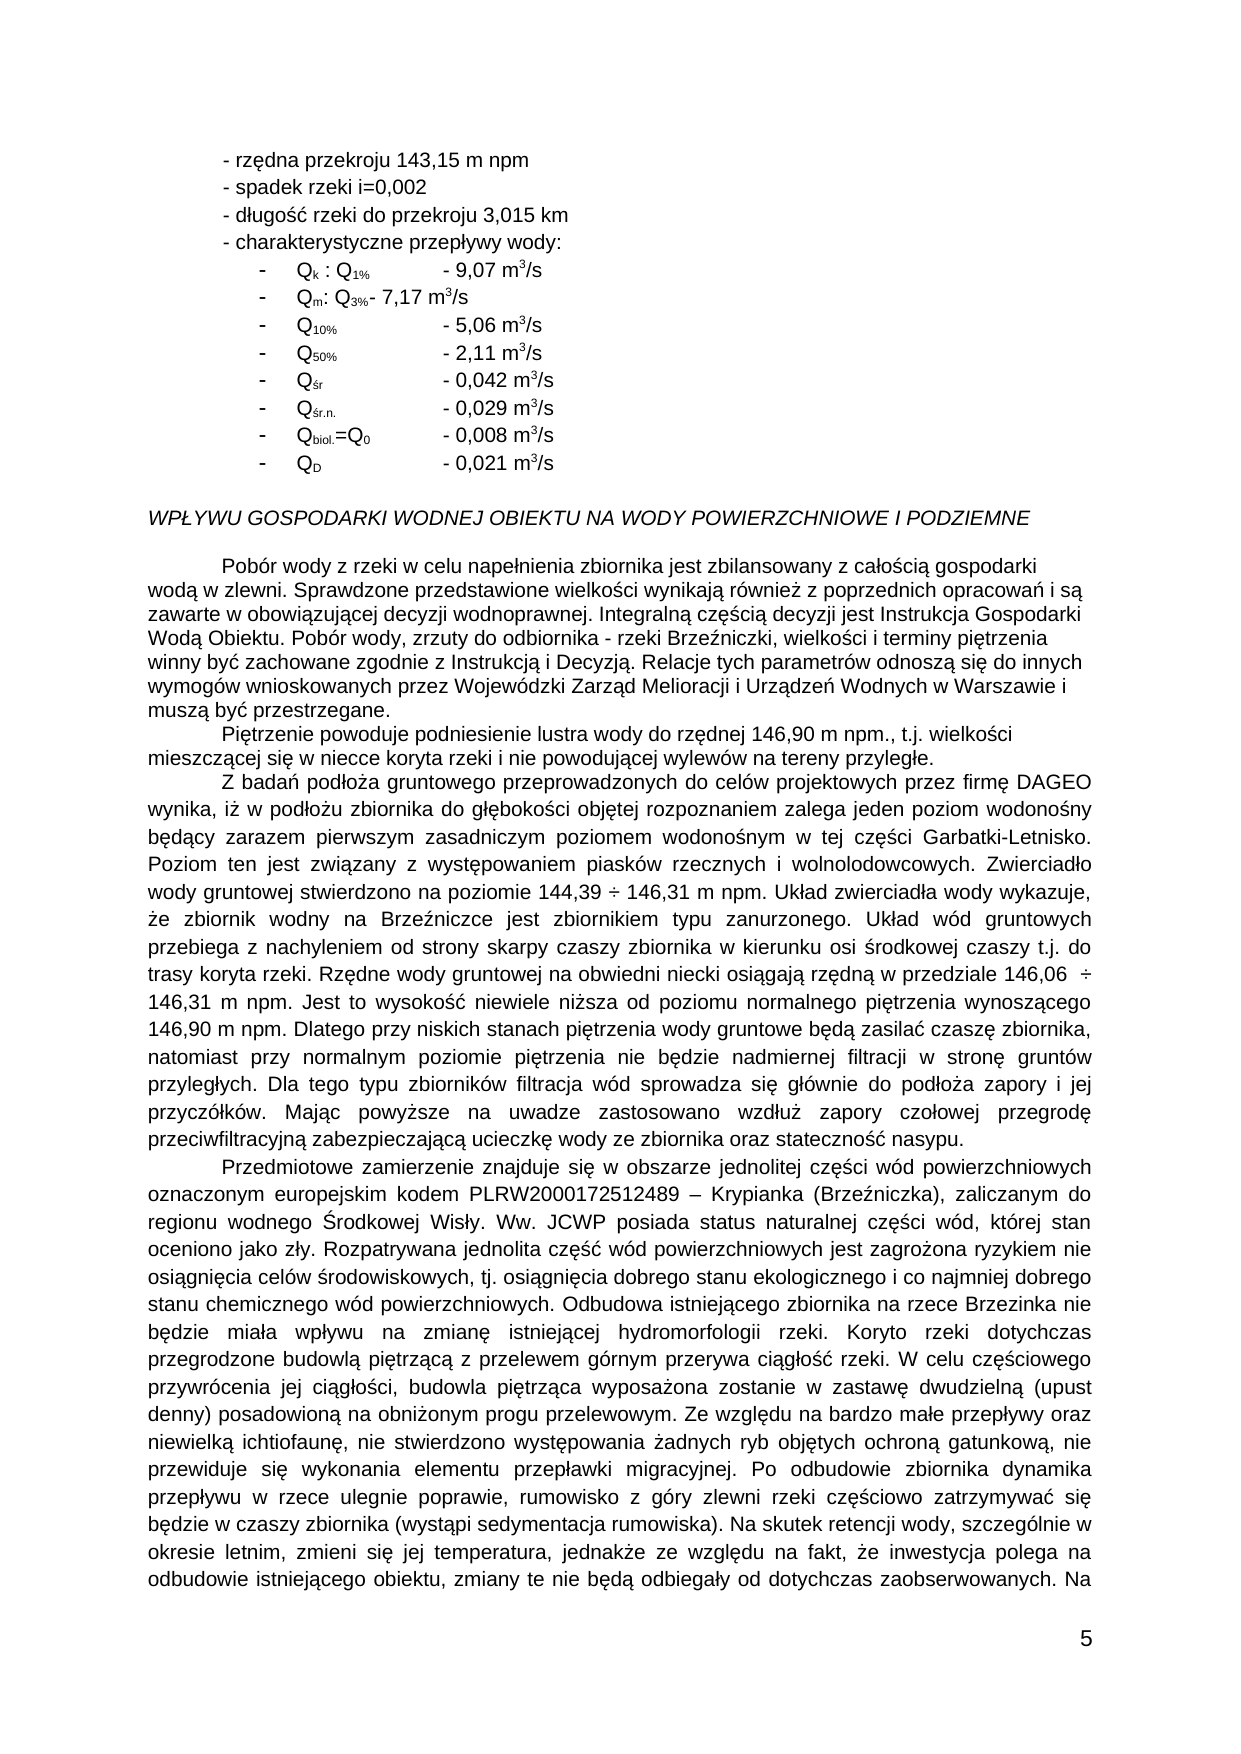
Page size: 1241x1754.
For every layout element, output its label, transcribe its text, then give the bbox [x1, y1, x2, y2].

list Qm: Q3% - 7,17 m3/s [259, 285, 1093, 309]
text Z badań podłoża gruntowego przeprowadzonych do celów projektowych przez firmę DAGEO wynika, iż w podłożu zbiornika do głębokości objętej rozpoznaniem zalega jeden poziom wodonośny będący zarazem pierwszym zasadniczym poziomem wodonośnym w tej części Garbatki-Letnisko. Poziom ten jest związany z występowaniem piasków rzecznych i wolnolodowcowych. Zwierciadło wody gruntowej stwierdzono na poziomie 144,39 ÷ 146,31 m npm. Układ zwierciadła wody wykazuje, że zbiornik wodny na Brzeźniczce jest zbiornikiem typu zanurzonego. Układ wód gruntowych przebiega z nachyleniem od strony skarpy czaszy zbiornika w kierunku osi środkowej czaszy t.j. do trasy koryta rzeki. Rzędne wody gruntowej na obwiedni niecki osiągają rzędną w przedziale 146,06 ÷ 146,31 m npm. Jest to wysokość niewiele niższa od poziomu normalnego piętrzenia wynoszącego 146,90 m npm. Dlatego przy niskich stanach piętrzenia wody gruntowe będą zasilać czaszę zbiornika, natomiast przy normalnym poziomie piętrzenia nie będzie nadmiernej filtracji w stronę gruntów przyległych. Dla tego typu zbiorników filtracja wód sprowadza się głównie do podłoża zapory i jej przyczółków. Mając powyższe na uwadze zastosowano wzdłuż zapory czołowej przegrodę przeciwfiltracyjną zabezpieczającą ucieczkę wody ze zbiornika oraz stateczność nasypu. [148, 769, 1093, 1151]
list - długość rzeki do przekroju 3,015 km [223, 203, 1093, 227]
list Qbiol.=Q0 - 0,008 m3/s [259, 423, 1093, 447]
list Qśr - 0,042 m3/s [259, 368, 1093, 392]
text Pobór wody z rzeki w celu napełnienia zbiornika jest zbilansowany z całością gospodarki wodą w zlewni. Sprawdzone przedstawione wielkości wynikają również z poprzednich opracowań i są zawarte w obowiązującej decyzji wodnoprawnej. Integralną częścią decyzji jest Instrukcja Gospodarki Wodą Obiektu. Pobór wody, zrzuty do odbiornika - rzeki Brzeźniczki, wielkości i terminy piętrzenia winny być zachowane zgodnie z Instrukcją i Decyzją. Relacje tych parametrów odnoszą się do innych wymogów wnioskowanych przez Wojewódzki Zarząd Melioracji i Urządzeń Wodnych w Warszawie i muszą być przestrzegane. [148, 554, 1093, 722]
list - rzędna przekroju 143,15 m npm [223, 148, 1093, 172]
text WPŁYWU GOSPODARKI WODNEJ OBIEKTU NA WODY POWIERZCHNIOWE I PODZIEMNE [148, 506, 1093, 530]
list - spadek rzeki i=0,002 [223, 175, 1093, 199]
list Qśr.n. - 0,029 m3/s [259, 396, 1093, 420]
list Q50% - 2,11 m3/s [259, 340, 1093, 364]
list QD - 0,021 m3/s [259, 451, 1093, 475]
list Q10% - 5,06 m3/s [259, 313, 1093, 337]
list Qk : Q1% - 9,07 m3/s [259, 258, 1093, 282]
text Piętrzenie powoduje podniesienie lustra wody do rzędnej 146,90 m npm., t.j. wielkości mieszczącej się w niecce koryta rzeki i nie powodującej wylewów na tereny przyległe. [148, 722, 1093, 769]
list - charakterystyczne przepływy wody: [223, 230, 1093, 254]
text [148, 1154, 1093, 1591]
